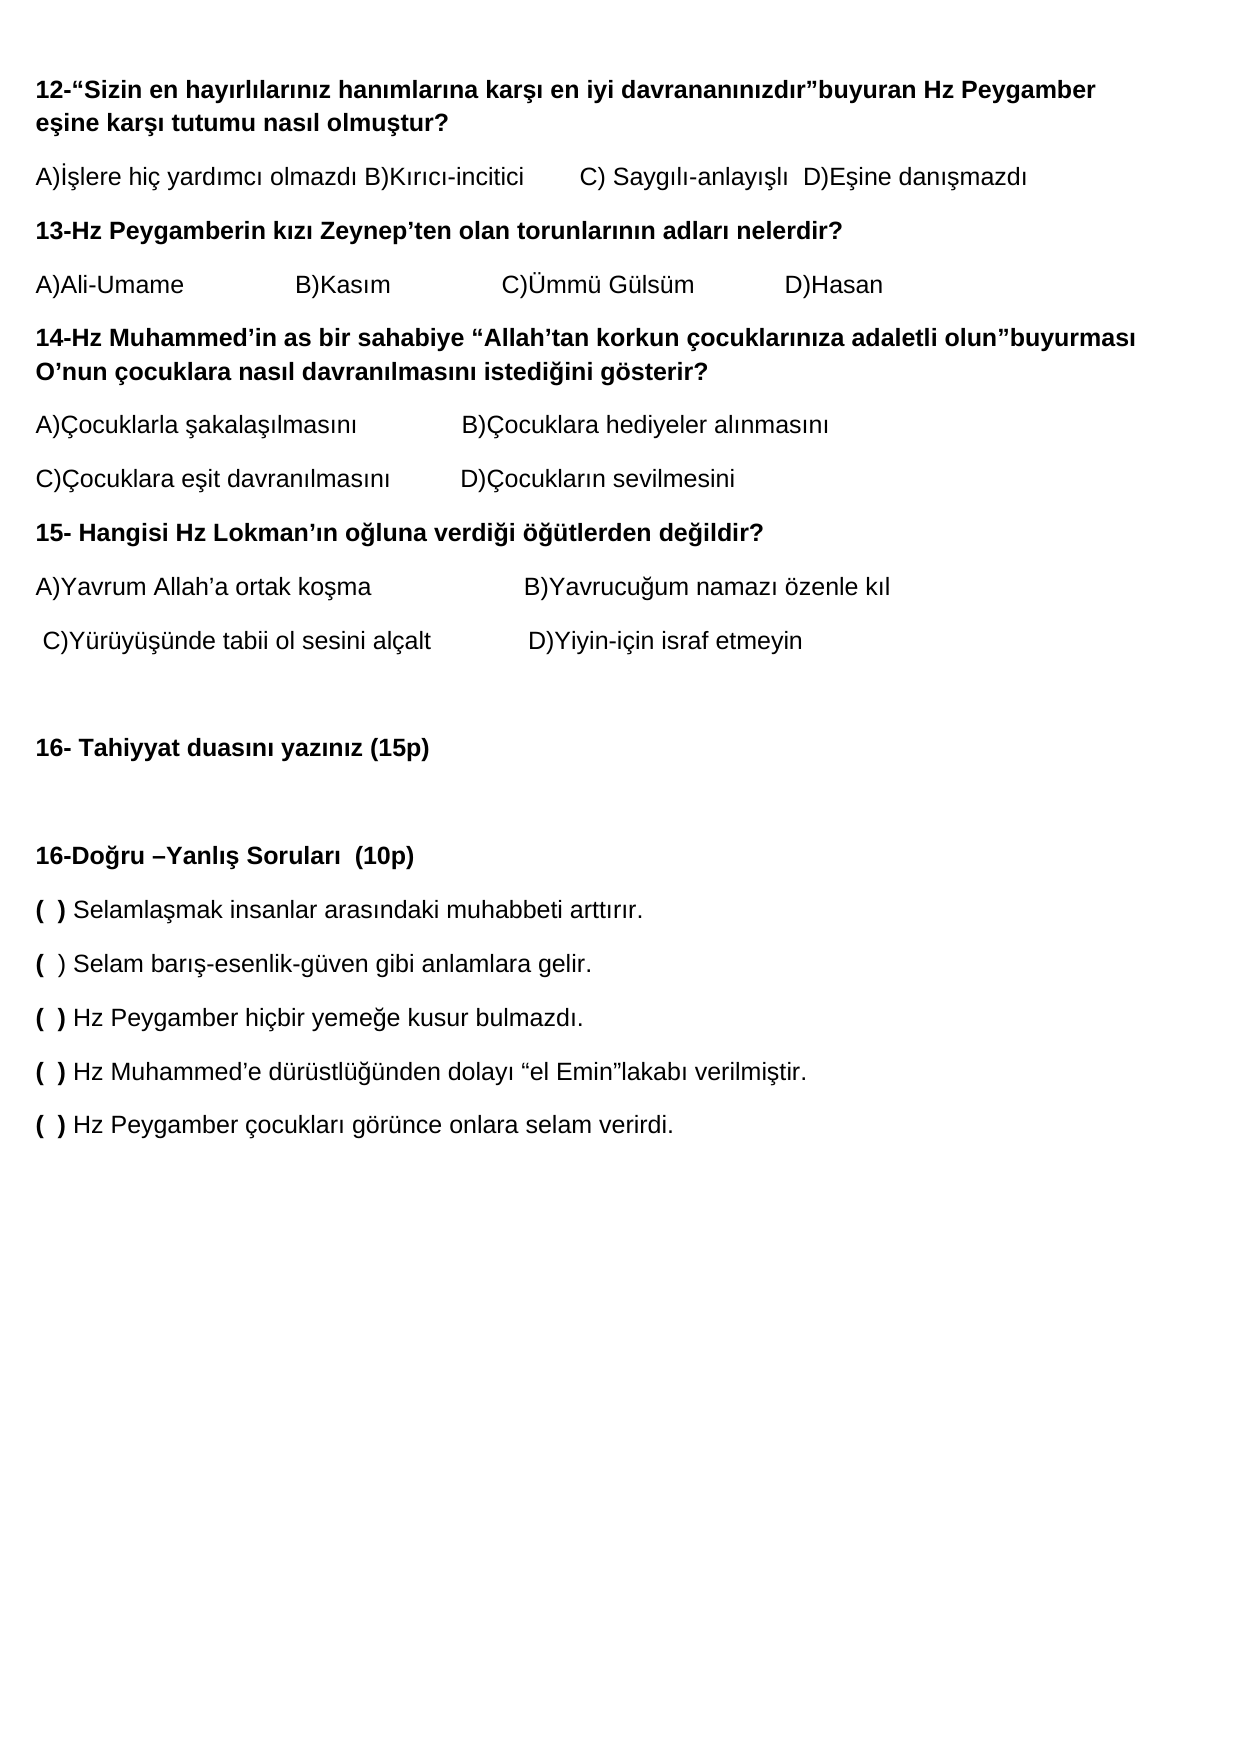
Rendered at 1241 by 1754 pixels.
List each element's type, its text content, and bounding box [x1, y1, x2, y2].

text A)Yavrum Allah’a ortak koşma B)Yavrucuğum namazı özenle kıl [35, 572, 1165, 601]
text 12-“Sizin en hayırlılarınız hanımlarına karşı en iyi davrananınızdır”buyuran Hz Peygamber eşine karşı tutumu nasıl olmuştur? [35, 75, 1165, 137]
text A)İşlere hiç yardımcı olmazdı B)Kırıcı-incitici C) Saygılı-anlayışlı D)Eşine danışmazdı [35, 162, 1165, 191]
text C)Yürüyüşünde tabii ol sesini alçalt D)Yiyin-için israf etmeyin [35, 626, 1165, 654]
text 15- Hangisi Hz Lokman’ın oğluna verdiği öğütlerden değildir? [35, 518, 1165, 547]
text ( ) Hz Muhammed’e dürüstlüğünden dolayı “el Emin”lakabı verilmiştir. [35, 1057, 1165, 1085]
text ( ) Hz Peygamber çocukları görünce onlara selam verirdi. [35, 1110, 1165, 1139]
text ( ) Selam barış-esenlik-güven gibi anlamlara gelir. [35, 949, 1165, 978]
text C)Çocuklara eşit davranılmasını D)Çocukların sevilmesini [35, 464, 1165, 493]
text 13-Hz Peygamberin kızı Zeynep’ten olan torunlarının adları nelerdir? [35, 216, 1165, 244]
text A)Ali-Umame B)Kasım C)Ümmü Gülsüm D)Hasan [35, 269, 1165, 298]
text 14-Hz Muhammed’in as bir sahabiye “Allah’tan korkun çocuklarınıza adaletli olun”buyurması O’nun çocuklara nasıl davranılmasını istediğini gösterir? [35, 323, 1165, 385]
text ( ) Hz Peygamber hiçbir yemeğe kusur bulmazdı. [35, 1003, 1165, 1031]
text ( ) Selamlaşmak insanlar arasındaki muhabbeti arttırır. [35, 895, 1165, 924]
text 16-Doğru –Yanlış Soruları (10p) [35, 841, 1165, 870]
text 16- Tahiyyat duasını yazınız (15p) [35, 733, 1165, 762]
text A)Çocuklarla şakalaşılmasını B)Çocuklara hediyeler alınmasını [35, 410, 1165, 439]
